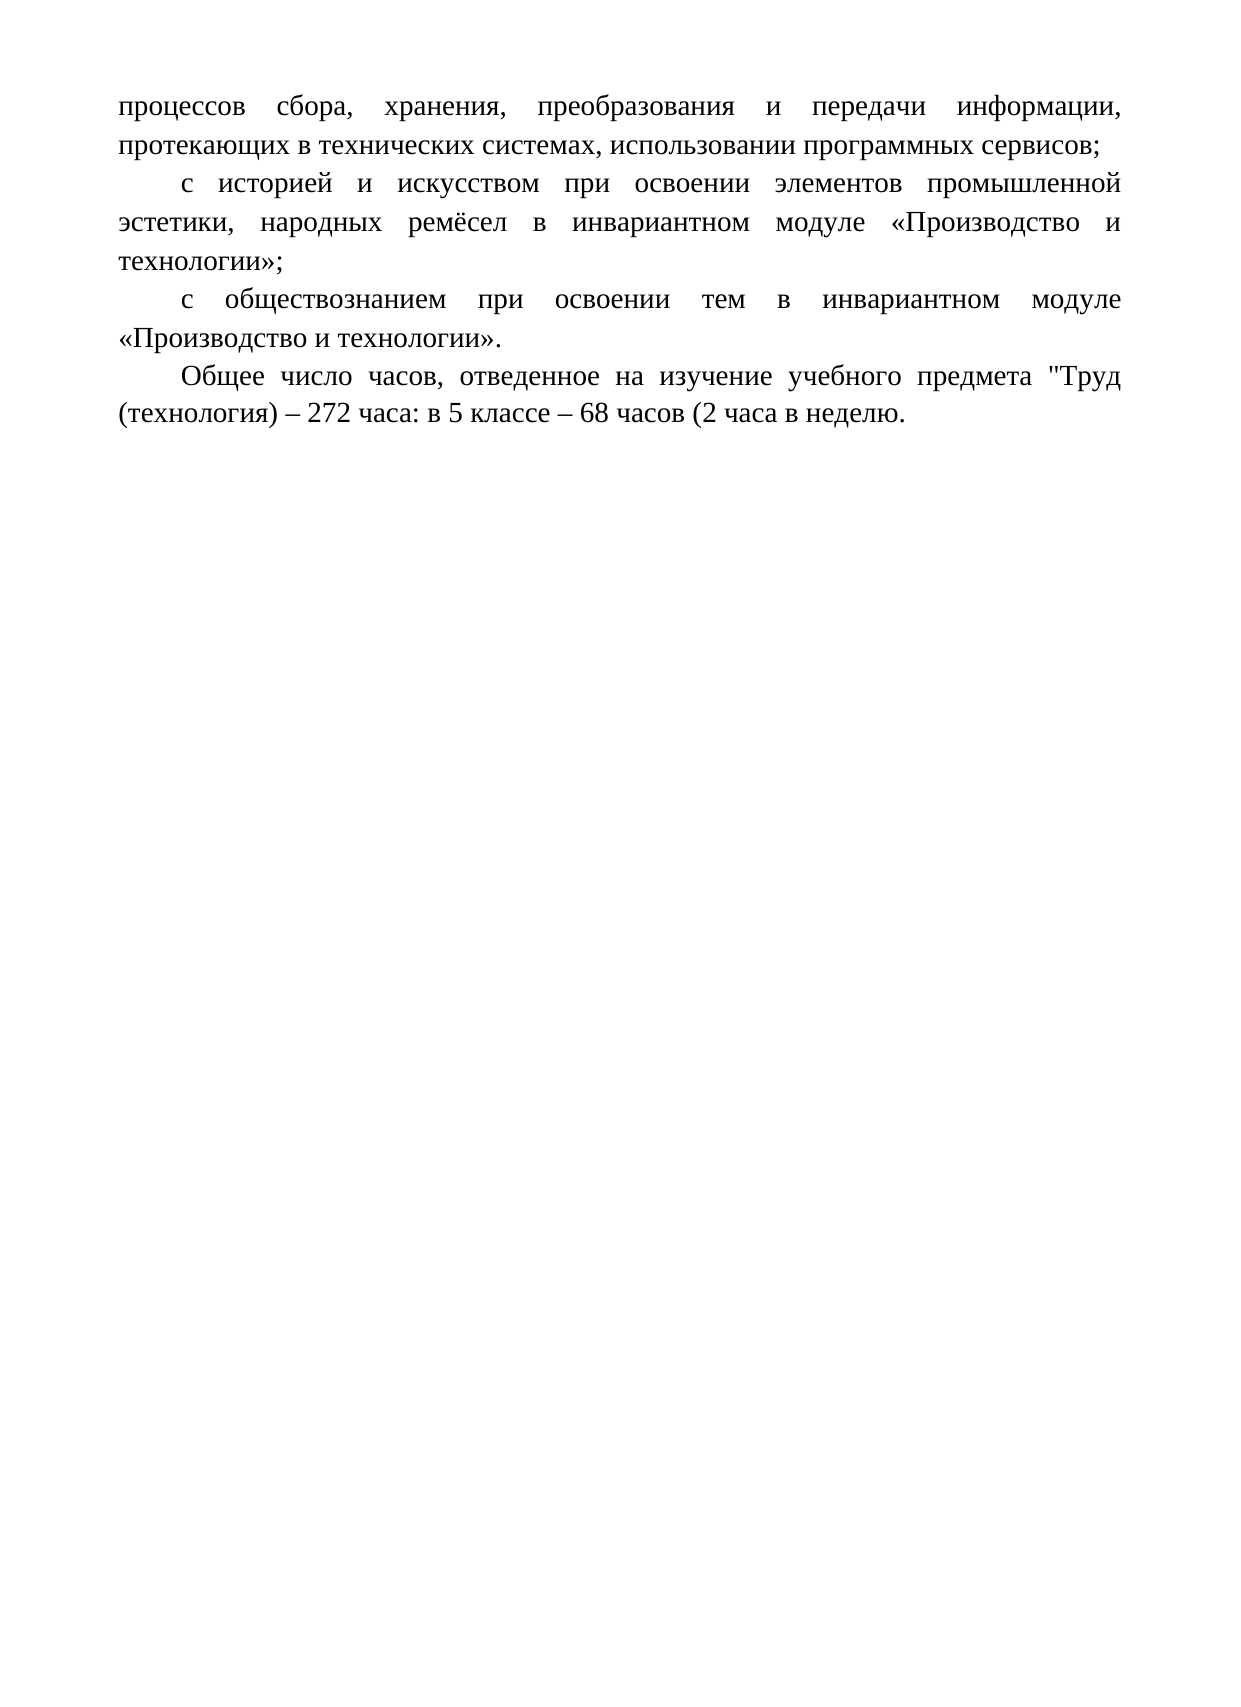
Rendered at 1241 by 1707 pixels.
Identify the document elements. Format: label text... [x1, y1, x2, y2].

text Общее число часов, отведенное на изучение учебного предмета "Труд (технология) – 272 часа: в 5 классе – 68 часов (2 часа в неделю. [118, 358, 1122, 429]
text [118, 88, 1122, 161]
text с историей и искусством при освоении элементов промышленной эстетики, народных ремёсел в инвариантном модуле «Производство и технологии»; [118, 166, 1122, 276]
text с обществознанием при освоении тем в инвариантном модуле «Производство и технологии». [118, 281, 1122, 353]
